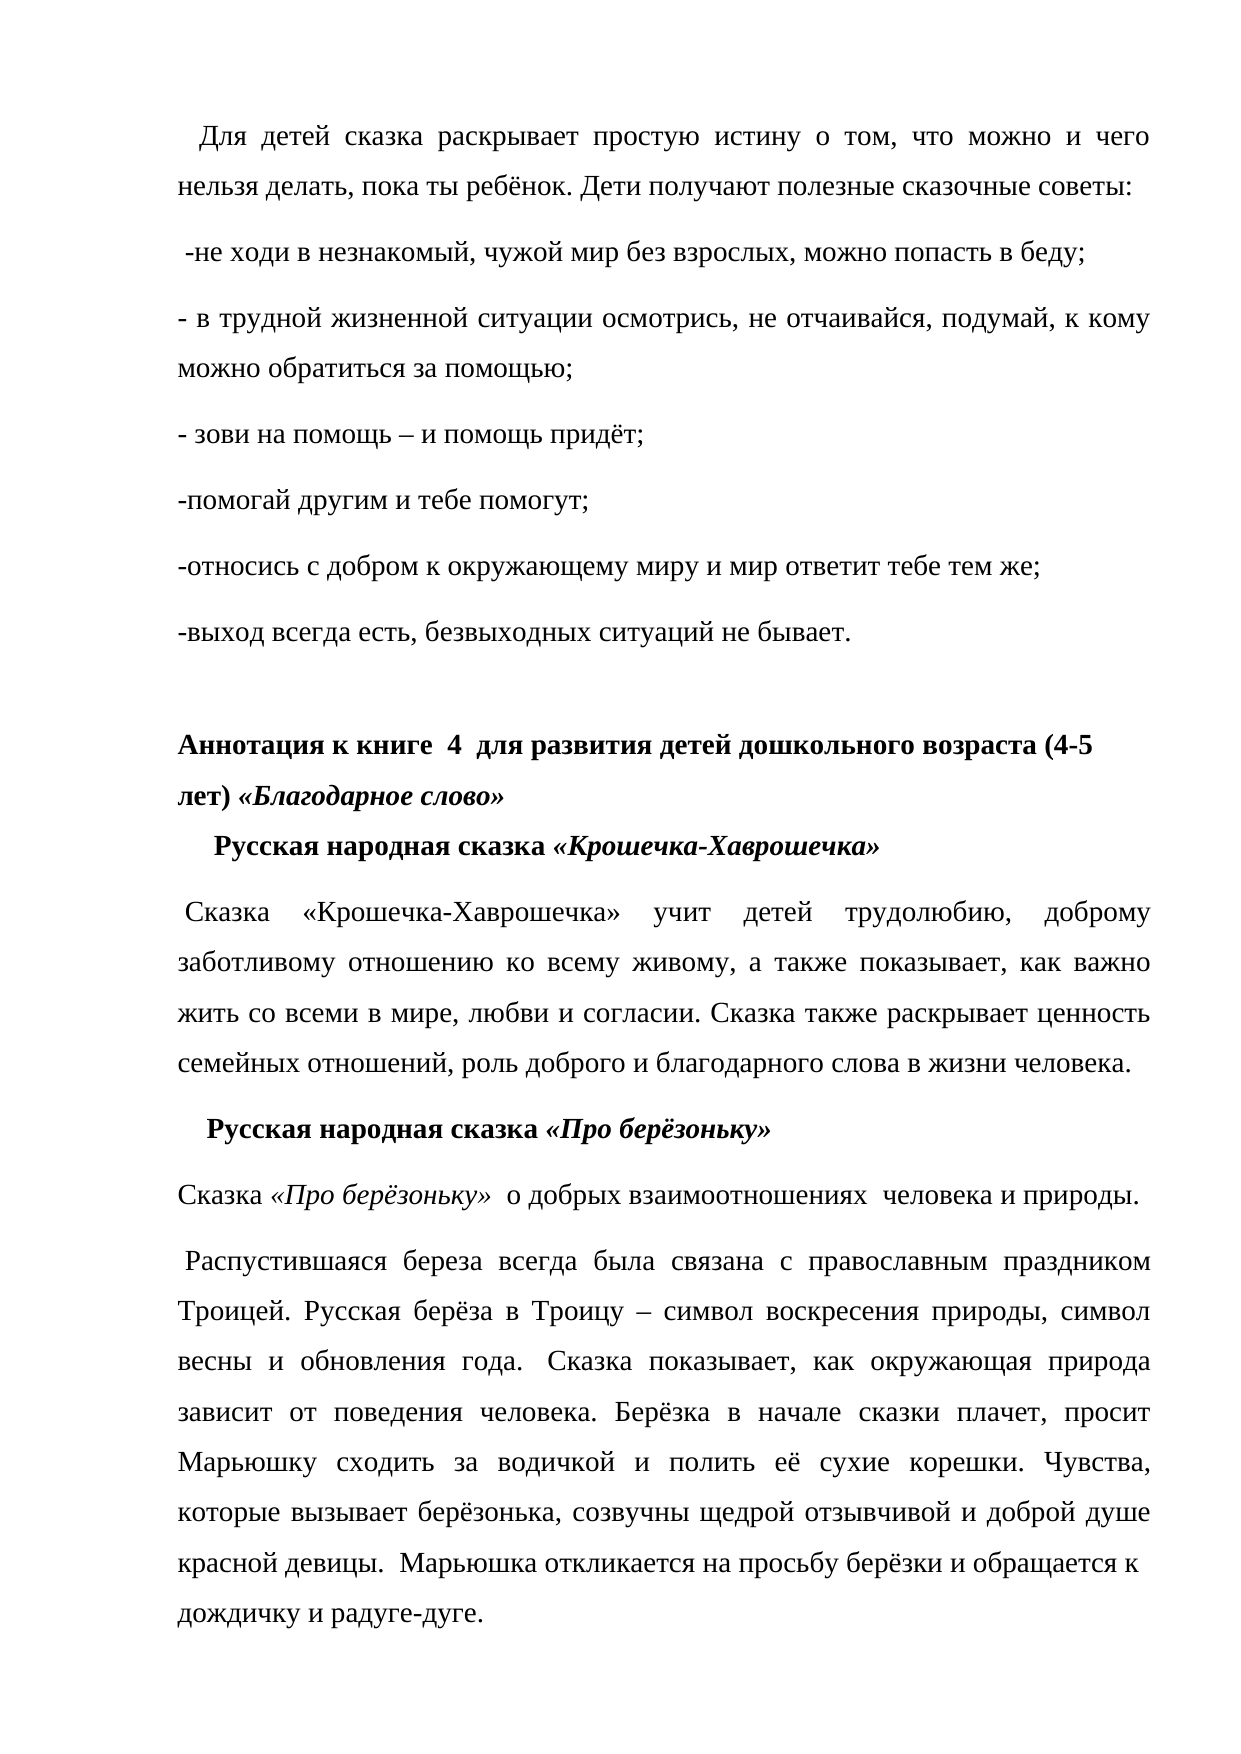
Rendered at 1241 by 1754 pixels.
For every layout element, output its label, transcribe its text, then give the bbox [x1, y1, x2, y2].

text Сказка «Про берёзоньку» о добрых взаимоотношениях человека и природы. [177, 1177, 1152, 1210]
text -не ходи в незнакомый, чужой мир без взрослых, можно попасть в беду; [177, 234, 1152, 268]
text Русская народная сказка «Про берёзоньку» [177, 1111, 1152, 1144]
text - в трудной жизненной ситуации осмотрись, не отчаивайся, подумай, к кому можно обратиться за помощью; [177, 300, 1152, 384]
text Распустившаяся береза всегда была связана с православным праздником Троицей. Русская берёза в Троицу – символ воскресения природы, символ весны и обновления года. Сказка показывает, как окружающая природа зависит от поведения человека. Берёзка в начале сказки плачет, просит Марьюшку сходить за водичкой и полить её сухие корешки. Чувства, которые вызывает берёзонька, созвучны щедрой отзывчивой и доброй душе красной девицы. Марьюшка откликается на просьбу берёзки и обращается к дождичку и радуге-дуге. [177, 1243, 1152, 1628]
text Русская народная сказка «Крошечка-Хаврошечка» [177, 828, 1152, 862]
text - зови на помощь – и помощь придёт; [177, 417, 1152, 450]
text Сказка «Крошечка-Хаврошечка» учит детей трудолюбию, доброму заботливому отношению ко всему живому, а также показывает, как важно жить со всеми в мире, любви и согласии. Сказка также раскрывает ценность семейных отношений, роль доброго и благодарного слова в жизни человека. [177, 894, 1152, 1078]
text Для детей сказка раскрывает простую истину о том, что можно и чего нельзя делать, пока ты ребёнок. Дети получают полезные сказочные советы: [177, 118, 1152, 202]
text -помогай другим и тебе помогут; [177, 482, 1152, 516]
text -относись с добром к окружающему миру и мир ответит тебе тем же; [177, 548, 1152, 582]
text Аннотация к книге 4 для развития детей дошкольного возраста (4-5 лет) «Благодарное слово» [177, 727, 1152, 811]
text -выход всегда есть, безвыходных ситуаций не бывает. [177, 614, 1152, 648]
